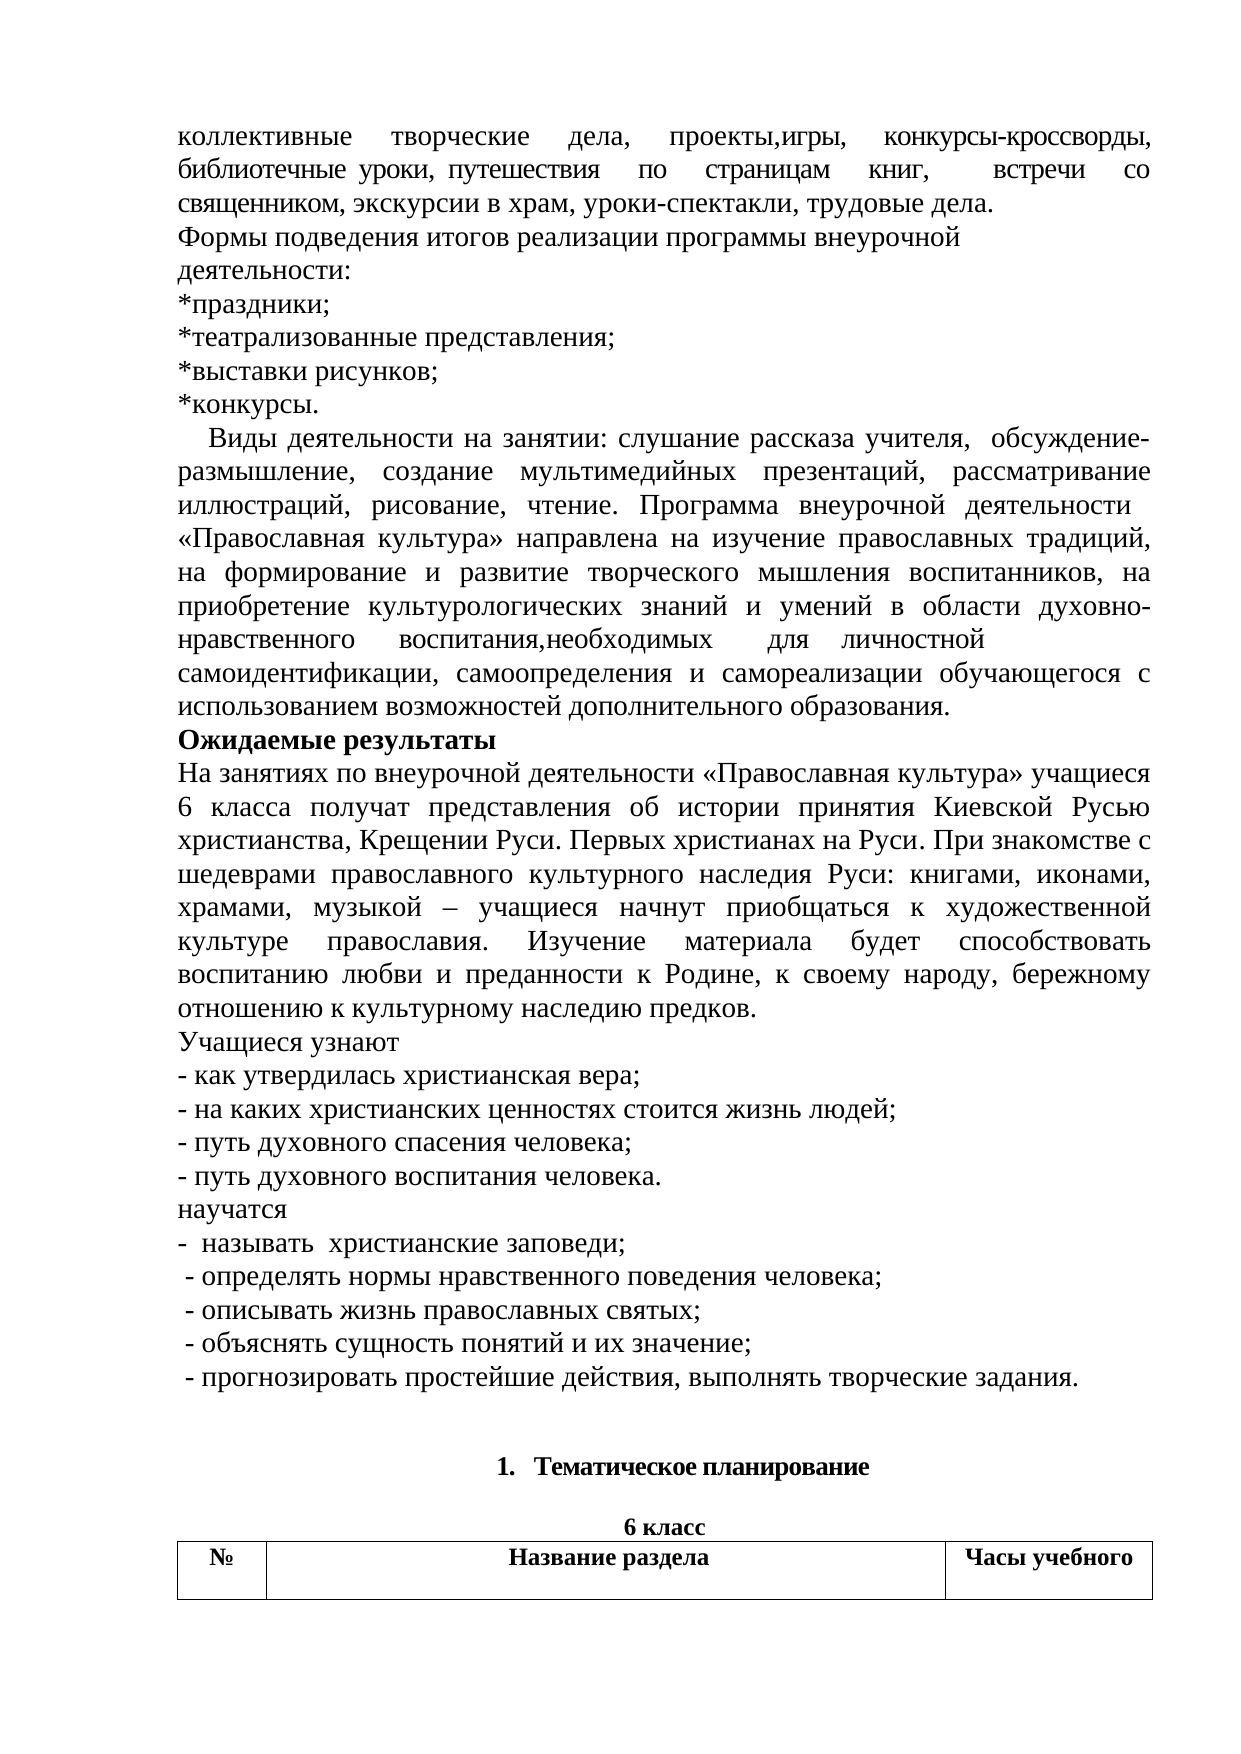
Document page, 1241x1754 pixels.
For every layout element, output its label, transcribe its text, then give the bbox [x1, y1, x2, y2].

text - на каких христианских ценностях стоится жизнь людей; [177, 1091, 1152, 1124]
text *праздники; [177, 286, 1152, 319]
text деятельности: [177, 252, 1152, 286]
text - называть христианские заповеди; [177, 1225, 1152, 1258]
text *театрализованные представления; [177, 319, 1152, 353]
text Виды деятельности на занятии: слушание рассказа учителя, обсуждение-размышление, создание мультимедийных презентаций, рассматривание иллюстраций, рисование, чтение. Программа внеурочной деятельности «Православная культура» направлена на изучение православных традиций, на формирование и развитие творческого мышления воспитанников, на приобретение культурологических знаний и умений в области духовно- нравственного воспитания, необходимых для личностной самоидентификации, самоопределения и самореализации обучающегося с использованием возможностей дополнительного образования. [177, 420, 1152, 722]
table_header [946, 1542, 1152, 1599]
text - путь духовного спасения человека; [177, 1124, 1152, 1158]
text - определять нормы нравственного поведения человека; [177, 1258, 1152, 1292]
text Учащиеся узнают [177, 1024, 1152, 1057]
text - объяснять сущность понятий и их значение; [177, 1326, 1152, 1359]
text - описывать жизнь православных святых; [177, 1292, 1152, 1326]
text На занятиях по внеурочной деятельности «Православная культура» учащиеся 6 класса получат представления об истории принятия Киевской Русью христианства, Крещении Руси. Первых христианах на Руси. При знакомстве с шедеврами православного культурного наследия Руси: книгами, иконами, храмами, музыкой – учащиеся начнут приобщаться к художественной культуре православия. Изучение материала будет способствовать воспитанию любви и преданности к Родине, к своему народу, бережному отношению к культурному наследию предков. [177, 755, 1152, 1024]
text Ожидаемые результаты [177, 722, 1152, 755]
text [177, 118, 1152, 219]
text *конкурсы. [177, 386, 1152, 420]
text - как утвердилась христианская вера; [177, 1057, 1152, 1091]
text научатся [177, 1191, 1152, 1225]
table_header Название раздела [267, 1542, 945, 1599]
table_header № п/п [178, 1542, 266, 1599]
text - прогнозировать простейшие действия, выполнять творческие задания. [177, 1359, 1152, 1393]
text Формы подведения итогов реализации программы внеурочной [177, 219, 1152, 252]
text 6 класс [177, 1512, 1152, 1541]
text - путь духовного воспитания человека. [177, 1158, 1152, 1191]
text *выставки рисунков; [177, 353, 1152, 386]
list Тематическое планирование [215, 1450, 1152, 1481]
